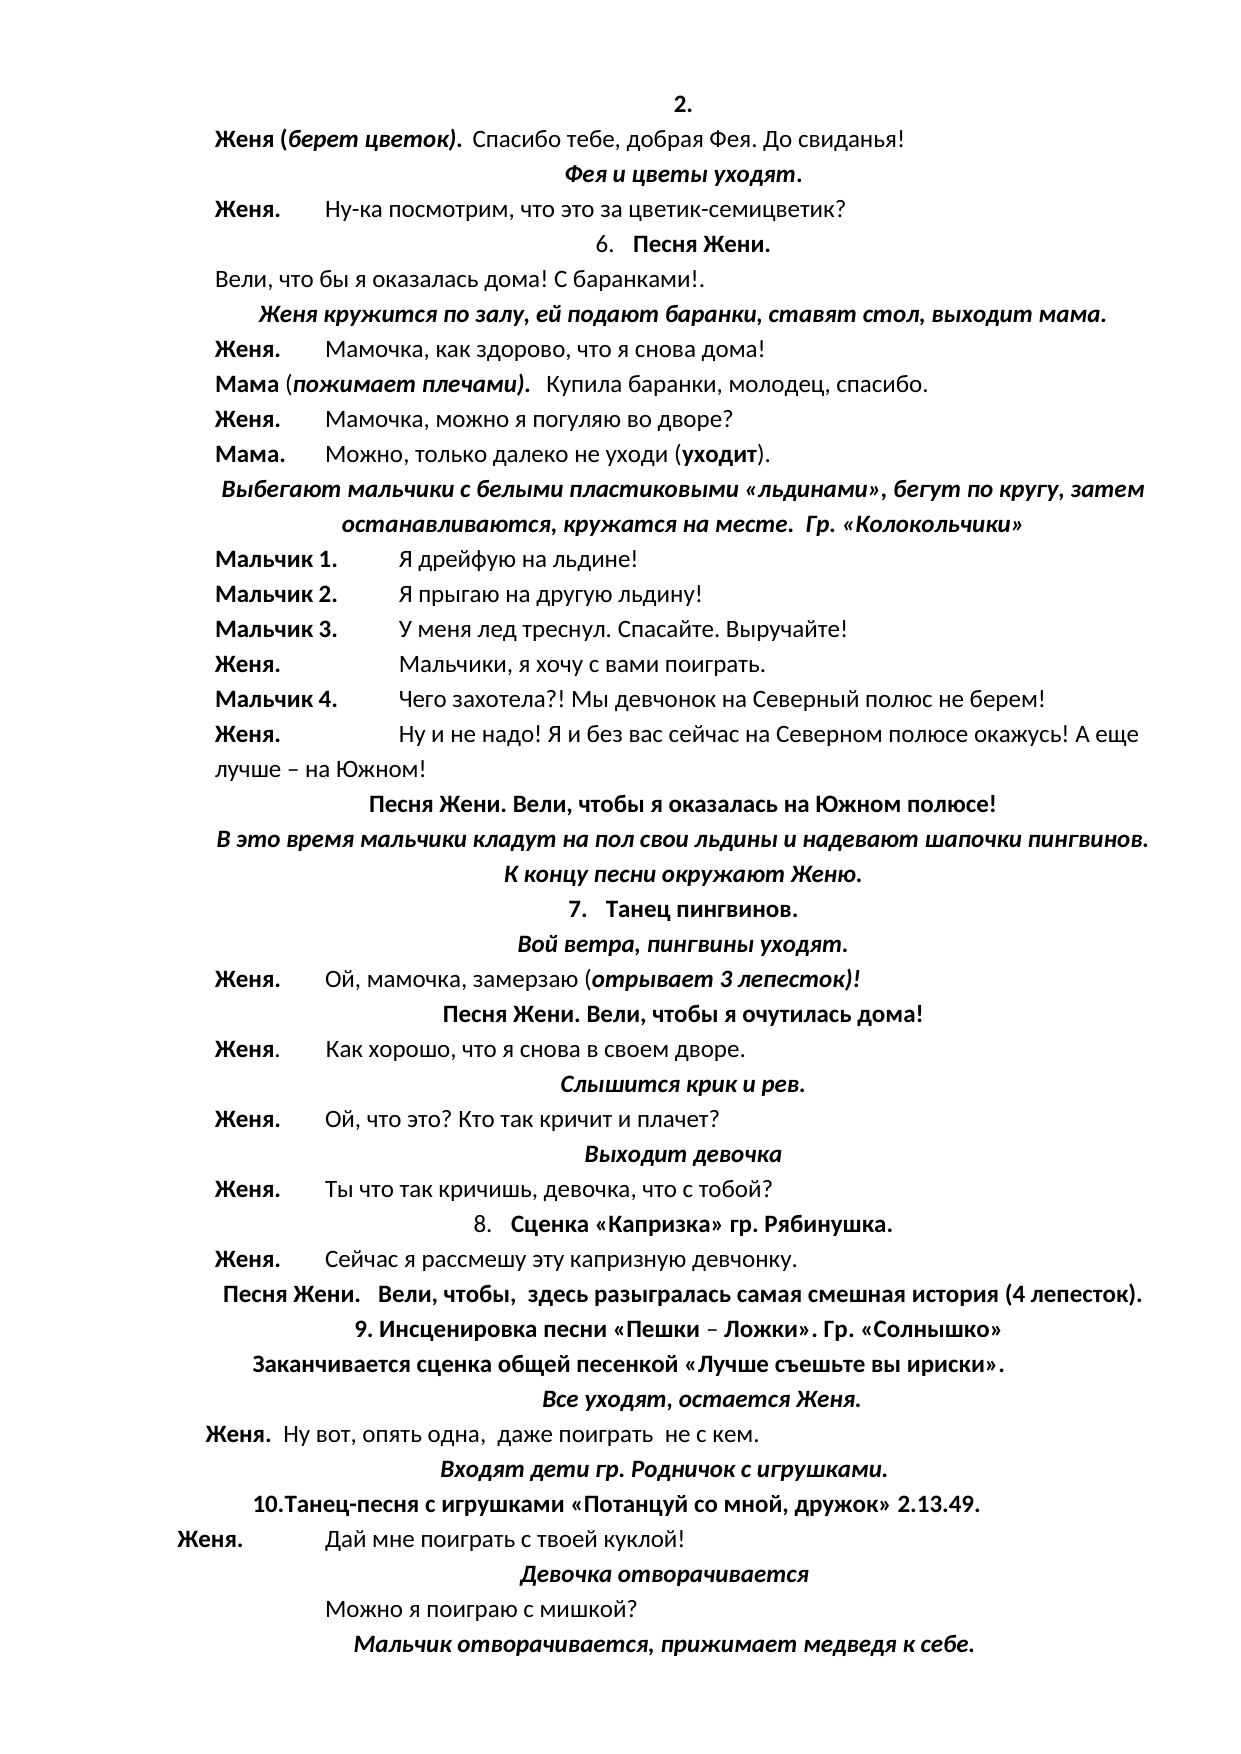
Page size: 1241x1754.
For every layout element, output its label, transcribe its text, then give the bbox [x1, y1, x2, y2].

text Мама (пожимает плечами). Купила баранки, молодец, спасибо. [215, 369, 1152, 399]
text Мама. Можно, только далеко не уходи (уходит). [215, 439, 1152, 469]
text Женя. Как хорошо, что я снова в своем дворе. [215, 1034, 1152, 1064]
text Входят дети гр. Родничок с игрушками. [177, 1454, 1152, 1484]
text Женя. Ну-ка посмотрим, что это за цветик-семицветик? [215, 194, 1152, 224]
list Танец пингвинов. [215, 894, 1152, 924]
text Женя. Ты что так кричишь, девочка, что с тобой? [215, 1174, 1152, 1204]
text 9. Инсценировка песни «Пешки – Ложки». Гр. «Солнышко» [252, 1314, 1152, 1344]
text Мальчик 3. У меня лед треснул. Спасайте. Выручайте! [215, 614, 1152, 644]
text Песня Жени. Вели, чтобы я оказалась на Южном полюсе! [215, 789, 1152, 819]
text Женя. Ну вот, опять одна, даже поиграть не с кем. [177, 1419, 1152, 1449]
text Выходит девочка [215, 1139, 1152, 1169]
text Женя. Мамочка, как здорово, что я снова дома! [215, 334, 1152, 364]
list Песня Жени. [215, 229, 1152, 259]
text Женя кружится по залу, ей подают баранки, ставят стол, выходит мама. [215, 299, 1152, 329]
text Песня Жени. Вели, чтобы я очутилась дома! [215, 999, 1152, 1029]
list 10.Танец-песня с игрушками «Потанцуй со мной, дружок» 2.13.49. [252, 1489, 1152, 1519]
text Женя. Дай мне поиграть с твоей куклой! [177, 1524, 1152, 1554]
text Вели, что бы я оказалась дома! С баранками!. [215, 264, 1152, 294]
text Слышится крик и рев. [215, 1069, 1152, 1099]
text Женя. Ну и не надо! Я и без вас сейчас на Северном полюсе окажусь! А еще лучше – на Южном! [215, 719, 1152, 784]
text Можно я поиграю с мишкой? [177, 1594, 1152, 1624]
text Женя. Ой, что это? Кто так кричит и плачет? [215, 1104, 1152, 1134]
text Женя. Ой, мамочка, замерзаю (отрывает 3 лепесток)! [215, 964, 1152, 994]
list Заканчивается сценка общей песенкой «Лучше съешьте вы ириски». [252, 1349, 1152, 1379]
text Фея и цветы уходят. [215, 159, 1152, 189]
text В это время мальчики кладут на пол свои льдины и надевают шапочки пингвинов. [215, 824, 1152, 854]
text Женя (берет цветок). Спасибо тебе, добрая Фея. До свиданья! [215, 124, 1152, 154]
text Женя. Мальчики, я хочу с вами поиграть. [215, 649, 1152, 679]
list Все уходят, остается Женя. [252, 1384, 1152, 1414]
text Выбегают мальчики с белыми пластиковыми «льдинами», бегут по кругу, затем останавливаются, кружатся на месте. Гр. «Колокольчики» [215, 474, 1152, 539]
list Сценка «Капризка» гр. Рябинушка. [215, 1209, 1152, 1239]
text Мальчик 2. Я прыгаю на другую льдину! [215, 579, 1152, 609]
text Мальчик отворачивается, прижимает медведя к себе. [177, 1629, 1152, 1659]
text Женя. Мамочка, можно я погуляю во дворе? [215, 404, 1152, 434]
text Песня Жени. Вели, чтобы, здесь разыгралась самая смешная история (4 лепесток). [215, 1279, 1152, 1309]
text Мальчик 4. Чего захотела?! Мы девчонок на Северный полюс не берем! [215, 684, 1152, 714]
text К концу песни окружают Женю. [215, 859, 1152, 889]
text Мальчик 1. Я дрейфую на льдине! [215, 544, 1152, 574]
text Женя. Сейчас я рассмешу эту капризную девчонку. [215, 1244, 1152, 1274]
text Вой ветра, пингвины уходят. [215, 929, 1152, 959]
text 2. [215, 89, 1152, 119]
text Девочка отворачивается [177, 1559, 1152, 1589]
